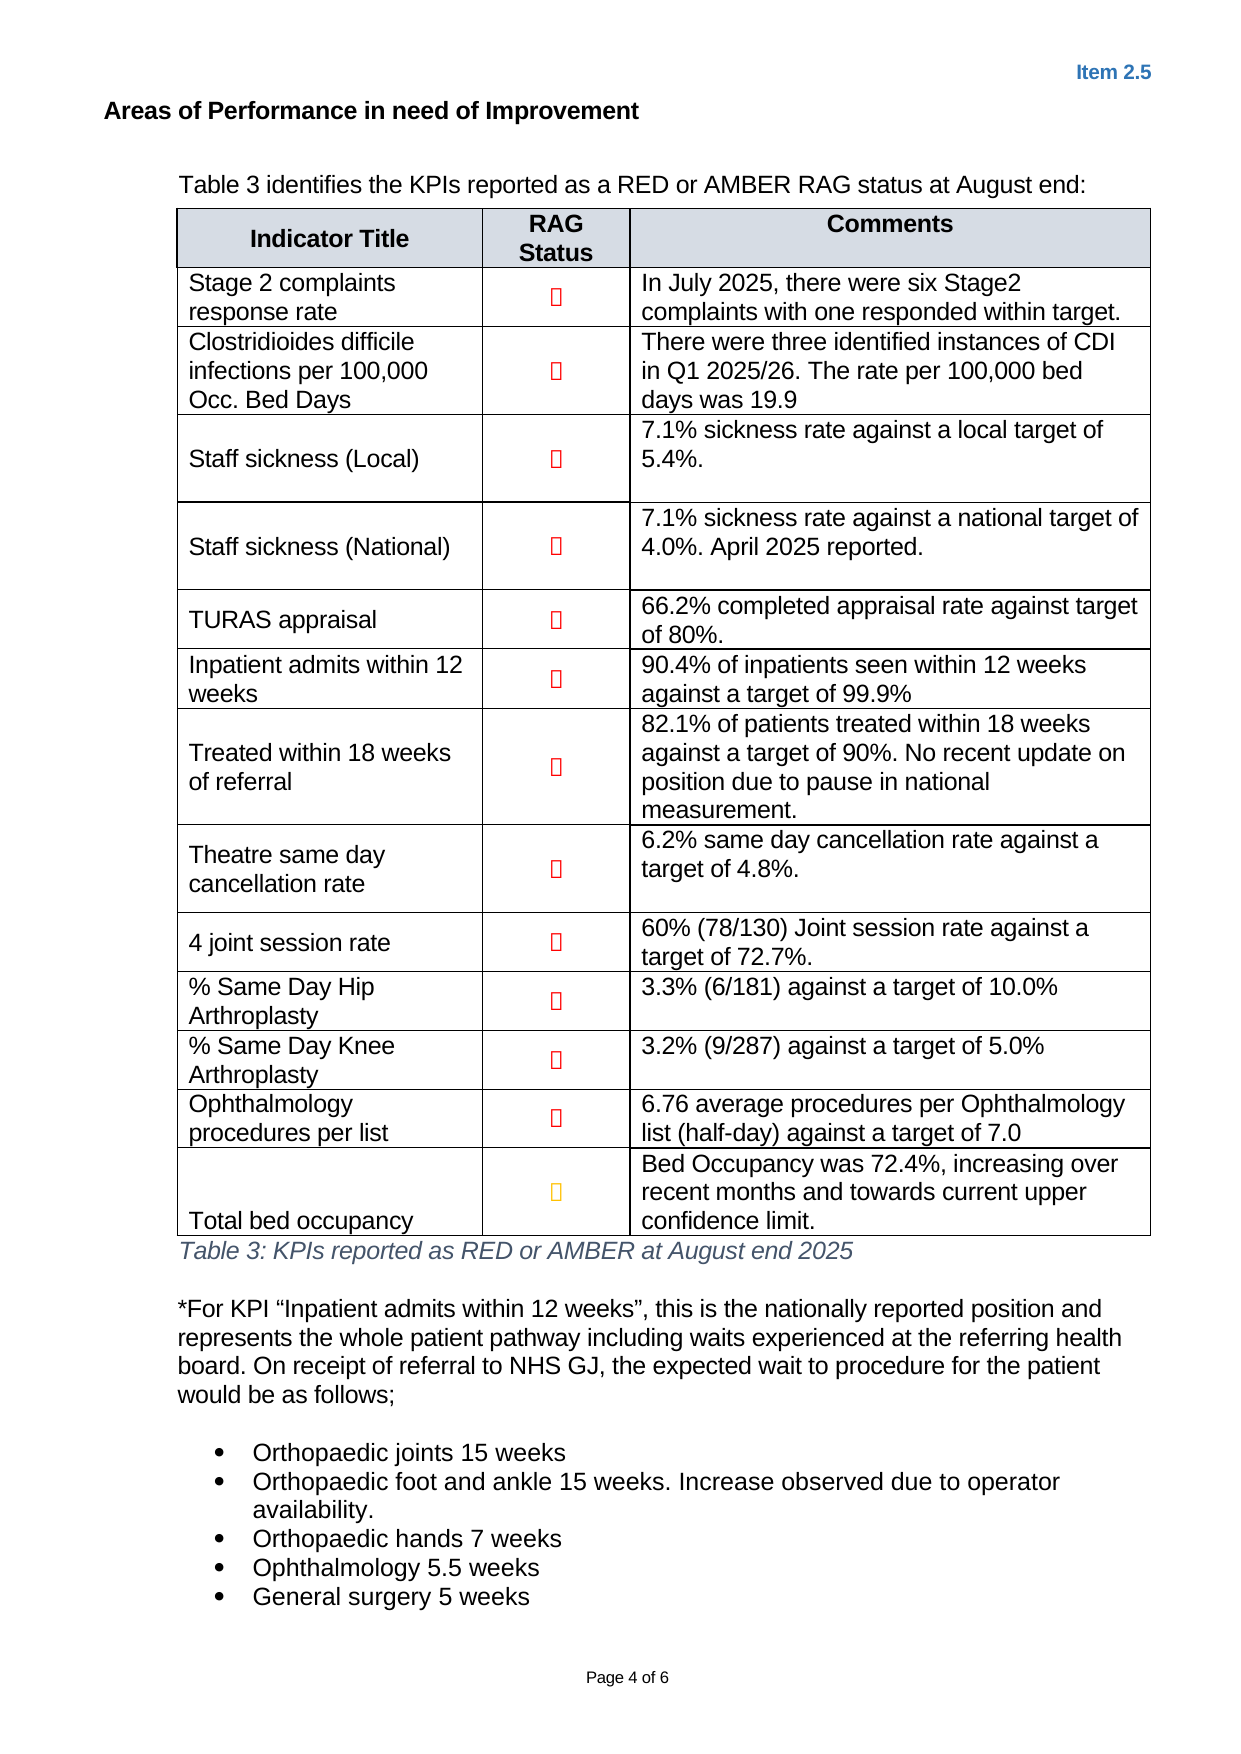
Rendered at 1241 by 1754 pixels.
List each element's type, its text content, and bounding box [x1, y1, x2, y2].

list Ophthalmology 5.5 weeks [215, 1553, 1152, 1582]
table_cell  [483, 1148, 629, 1235]
table_cell  [483, 1031, 629, 1088]
table_cell 90.4% of inpatients seen within 12 weeks against a target of 99.9% [631, 650, 1150, 707]
table_cell 6.2% same day cancellation rate against a target of 4.8%. [631, 826, 1150, 912]
list Orthopaedic foot and ankle 15 weeks. Increase observed due to operator availability. [215, 1466, 1152, 1524]
list General surgery 5 weeks [215, 1582, 1152, 1611]
table_cell % Same Day Knee Arthroplasty [178, 1031, 482, 1088]
table_cell 60% (78/130) Joint session rate against a target of 72.7%. [631, 913, 1150, 971]
table_cell  [483, 649, 629, 707]
table_cell Staff sickness (National) [178, 503, 482, 589]
table_cell 82.1% of patients treated within 18 weeks against a target of 90%. No recent update on position due to pause in national measurement. [631, 709, 1150, 824]
table_header Comments [631, 209, 1150, 267]
table_cell  [483, 825, 629, 912]
table_cell Clostridioides difficile infections per 100,000 Occ. Bed Days [178, 327, 482, 414]
table_cell  [483, 415, 629, 501]
table_cell Staff sickness (Local) [178, 415, 482, 501]
table_cell 3.2% (9/287) against a target of 5.0% [631, 1031, 1150, 1088]
table_cell 6.76 average procedures per Ophthalmology list (half-day) against a target of 7.0 [631, 1090, 1150, 1147]
table_cell 3.3% (6/181) against a target of 10.0% [631, 972, 1150, 1030]
table_cell TURAS appraisal [178, 590, 482, 648]
table_cell 7.1% sickness rate against a national target of 4.0%. April 2025 reported. [631, 503, 1150, 589]
table_cell Ophthalmology procedures per list [178, 1090, 482, 1147]
list Orthopaedic joints 15 weeks [215, 1438, 1152, 1466]
table_header Indicator Title [178, 209, 482, 267]
text Table 3 identifies the KPIs reported as a RED or AMBER RAG status at August end: [177, 171, 1152, 199]
table_header RAG Status [483, 209, 629, 267]
table_cell Stage 2 complaints response rate [178, 268, 482, 326]
table_cell  [483, 503, 629, 589]
table_cell  [483, 327, 629, 414]
table_cell  [483, 913, 629, 971]
text *For KPI “Inpatient admits within 12 weeks”, this is the nationally reported position and represents the whole patient pathway including waits experienced at the referring health board. On receipt of referral to NHS GJ, the expected wait to procedure for the patient would be as follows; [177, 1294, 1152, 1409]
table_cell Total bed occupancy [178, 1148, 482, 1235]
table_cell  [483, 590, 629, 648]
table_cell 66.2% completed appraisal rate against target of 80%. [631, 591, 1150, 648]
table_cell In July 2025, there were six Stage2 complaints with one responded within target. [631, 268, 1150, 326]
table_cell Theatre same day cancellation rate [178, 825, 482, 912]
table_cell 4 joint session rate [178, 913, 482, 971]
table_cell There were three identified instances of CDI in Q1 2025/26. The rate per 100,000 bed days was 19.9 [631, 327, 1150, 414]
table_cell  [483, 1090, 629, 1147]
list Orthopaedic hands 7 weeks [215, 1524, 1152, 1553]
table_cell Inpatient admits within 12 weeks [178, 649, 482, 707]
table_cell % Same Day Hip Arthroplasty [178, 972, 482, 1030]
table_cell  [483, 268, 629, 326]
table_cell  [483, 709, 629, 824]
table_cell Treated within 18 weeks of referral [178, 709, 482, 824]
text Areas of Performance in need of Improvement [103, 96, 1152, 125]
table_cell Bed Occupancy was 72.4%, increasing over recent months and towards current upper confidence limit. [631, 1149, 1150, 1235]
table_cell 7.1% sickness rate against a local target of 5.4%. [631, 415, 1150, 501]
table_cell  [483, 972, 629, 1030]
text Table 3: KPIs reported as RED or AMBER at August end 2025 [177, 1236, 1152, 1265]
